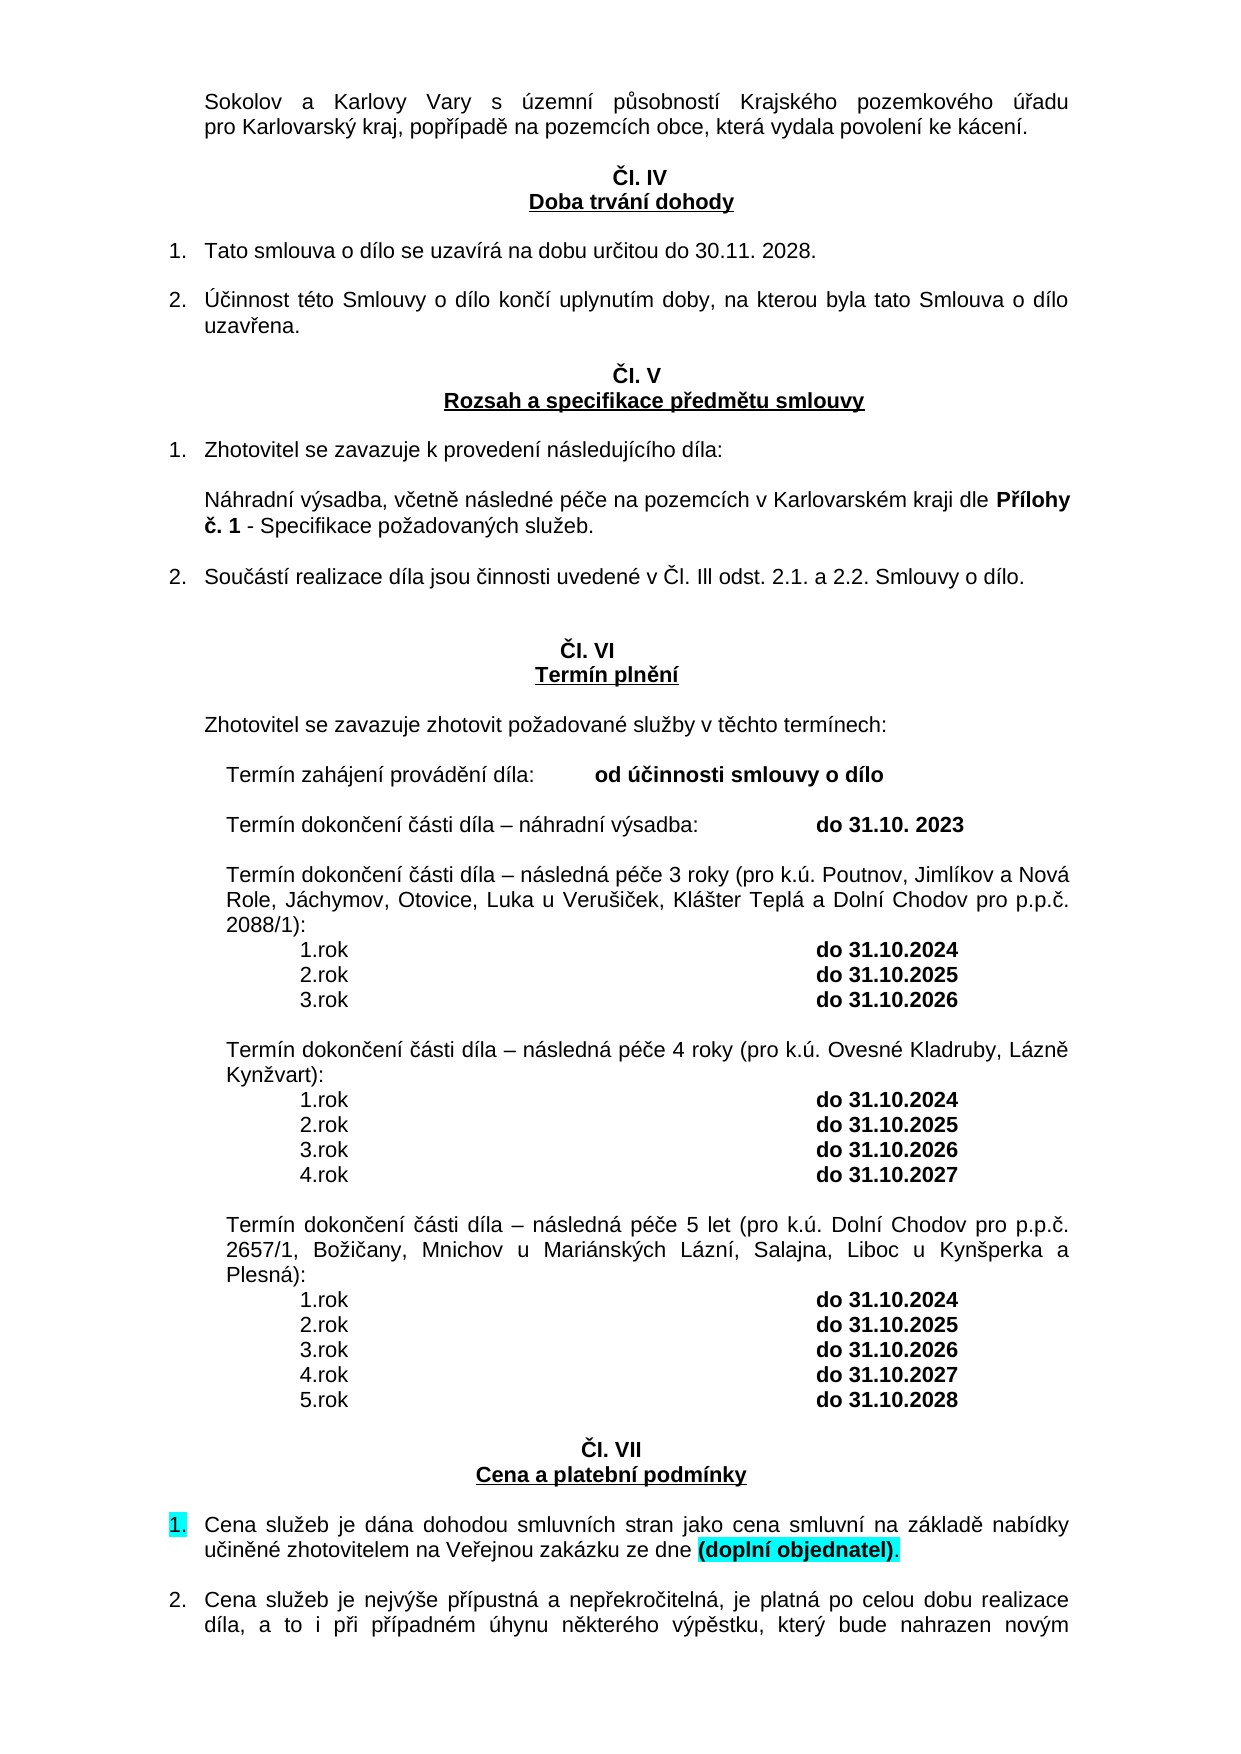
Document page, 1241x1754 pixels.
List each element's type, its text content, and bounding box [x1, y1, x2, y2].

text 2.rok do 31.10.2025 [299, 1112, 1070, 1137]
text 5.rok do 31.10.2028 [299, 1387, 1070, 1412]
list Zhotovitel se zavazuje k provedení následujícího díla: [169, 438, 1070, 462]
text ČI. V [612, 364, 1070, 389]
list Tato smlouva o dílo se uzavírá na dobu určitou do 30.11. 2028. [169, 239, 1070, 263]
text ČI. VI [152, 639, 1022, 663]
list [169, 1587, 1070, 1637]
text Doba trvání dohody [152, 190, 1062, 214]
text 3.rok do 31.10.2026 [299, 1137, 1070, 1162]
text 1.rok do 31.10.2024 [299, 1287, 1070, 1312]
text Cena a platební podmínky [152, 1462, 1070, 1487]
text 1.rok do 31.10.2024 [299, 1087, 1070, 1112]
text 3.rok do 31.10.2026 [299, 987, 1070, 1012]
text Zhotovitel se zavazuje zhotovit požadované služby v těchto termínech: [204, 712, 1070, 737]
text ČI. IV [612, 166, 1070, 190]
text Rozsah a specifikace předmětu smlouvy [444, 389, 1070, 413]
text 4.rok do 31.10.2027 [299, 1362, 1070, 1387]
text Termín dokončení části díla – náhradní výsadba: do 31.10. 2023 [226, 812, 1070, 837]
list Součástí realizace díla jsou činnosti uvedené v Čl. Ill odst. 2.1. a 2.2. Smlouvy o dílo. [169, 564, 1070, 589]
text 1.rok do 31.10.2024 [299, 937, 1070, 962]
text Termín plnění [152, 663, 1061, 688]
text Náhradní výsadba, včetně následné péče na pozemcích v Karlovarském kraji dle Přílohy č. 1 - Specifikace požadovaných služeb. [204, 486, 1070, 538]
text ČI. VII [152, 1437, 1070, 1462]
list Účinnost této Smlouvy o dílo končí uplynutím doby, na kterou byla tato Smlouva o dílo uzavřena. [169, 287, 1070, 338]
text 2.rok do 31.10.2025 [299, 1312, 1070, 1337]
text Termín zahájení provádění díla: od účinnosti smlouvy o dílo [226, 762, 1070, 787]
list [169, 89, 1070, 140]
text 3.rok do 31.10.2026 [299, 1337, 1070, 1362]
text Termín dokončení části díla – následná péče 5 let (pro k.ú. Dolní Chodov pro p.p.č. 2657/1, Božičany, Mnichov u Mariánských Lázní, Salajna, Liboc u Kynšperka a Plesná): [226, 1212, 1070, 1287]
text Termín dokončení části díla – následná péče 4 roky (pro k.ú. Ovesné Kladruby, Lázně Kynžvart): [226, 1037, 1070, 1087]
list Cena služeb je dána dohodou smluvních stran jako cena smluvní na základě nabídky učiněné zhotovitelem na Veřejnou zakázku ze dne (doplní objednatel). [169, 1512, 1070, 1562]
text 4.rok do 31.10.2027 [299, 1162, 1070, 1187]
text 2.rok do 31.10.2025 [299, 962, 1070, 987]
text Termín dokončení části díla – následná péče 3 roky (pro k.ú. Poutnov, Jimlíkov a Nová Role, Jáchymov, Otovice, Luka u Verušiček, Klášter Teplá a Dolní Chodov pro p.p.č. 2088/1): [226, 862, 1070, 937]
